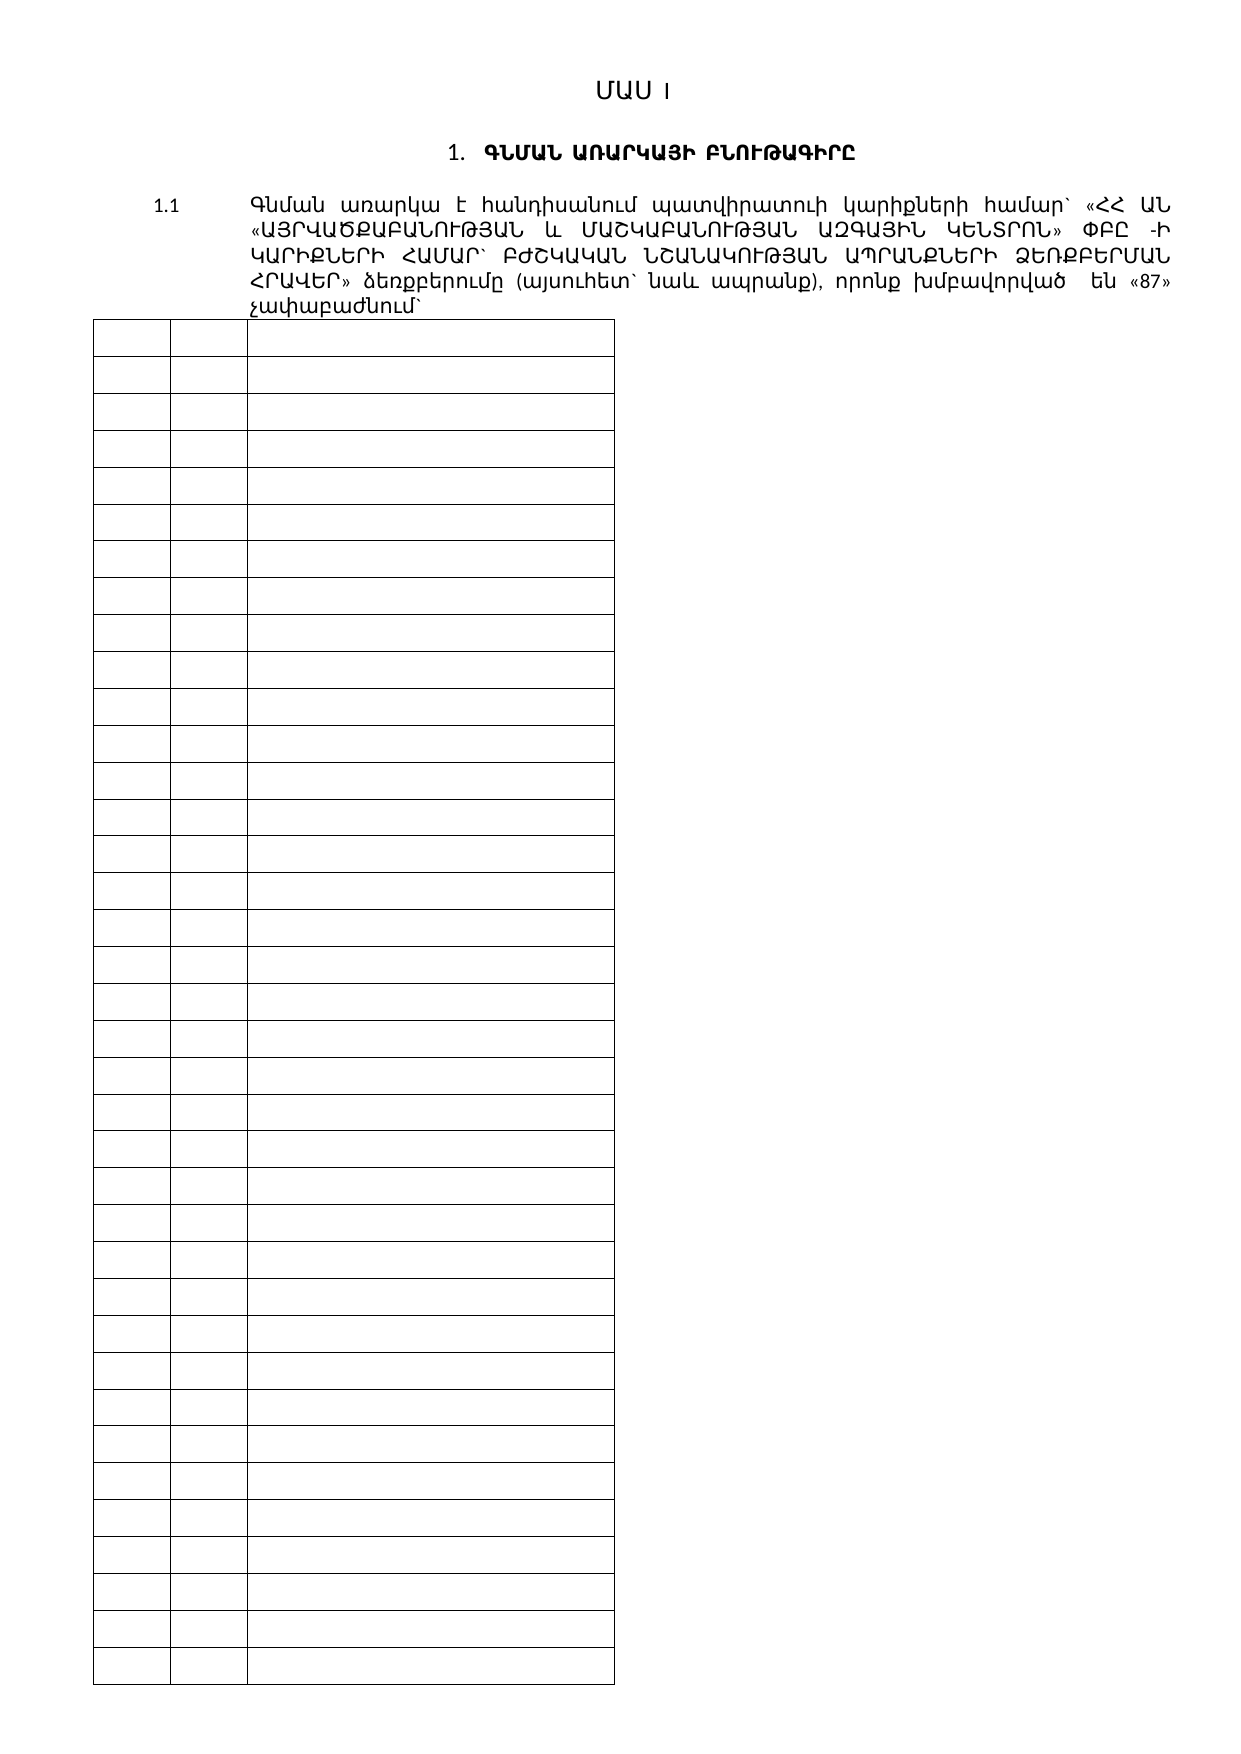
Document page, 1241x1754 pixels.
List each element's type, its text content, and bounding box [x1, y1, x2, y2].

text ՄԱՍ I [94, 75, 1171, 106]
subtitle Գնման առարկա է հանդիսանում պատվիրատուի կարիքների համար` «ՀՀ ԱՆ «ԱՅՐՎԱԾՔԱԲԱՆՈՒԹՅԱՆ և ՄԱՇԿԱԲԱՆՈՒԹՅԱՆ ԱԶԳԱՅԻՆ ԿԵՆՏՐՈՆ» ՓԲԸ -Ի ԿԱՐԻՔՆԵՐԻ ՀԱՄԱՐ` ԲԺՇԿԱԿԱՆ ՆՇԱՆԱԿՈՒԹՅԱՆ ԱՊՐԱՆՔՆԵՐԻ ՁԵՌՔԲԵՐՄԱՆ ՀՐԱՎԵՐ» ձեռքբերումը (այսուհետ` նաև ապրանք), որոնք խմբավորված են «87» չափաբաժնում` [153, 192, 1171, 319]
list ԳՆՄԱՆ ԱՌԱՐԿԱՅԻ ԲՆՈՒԹԱԳԻՐԸ [131, 136, 1171, 167]
